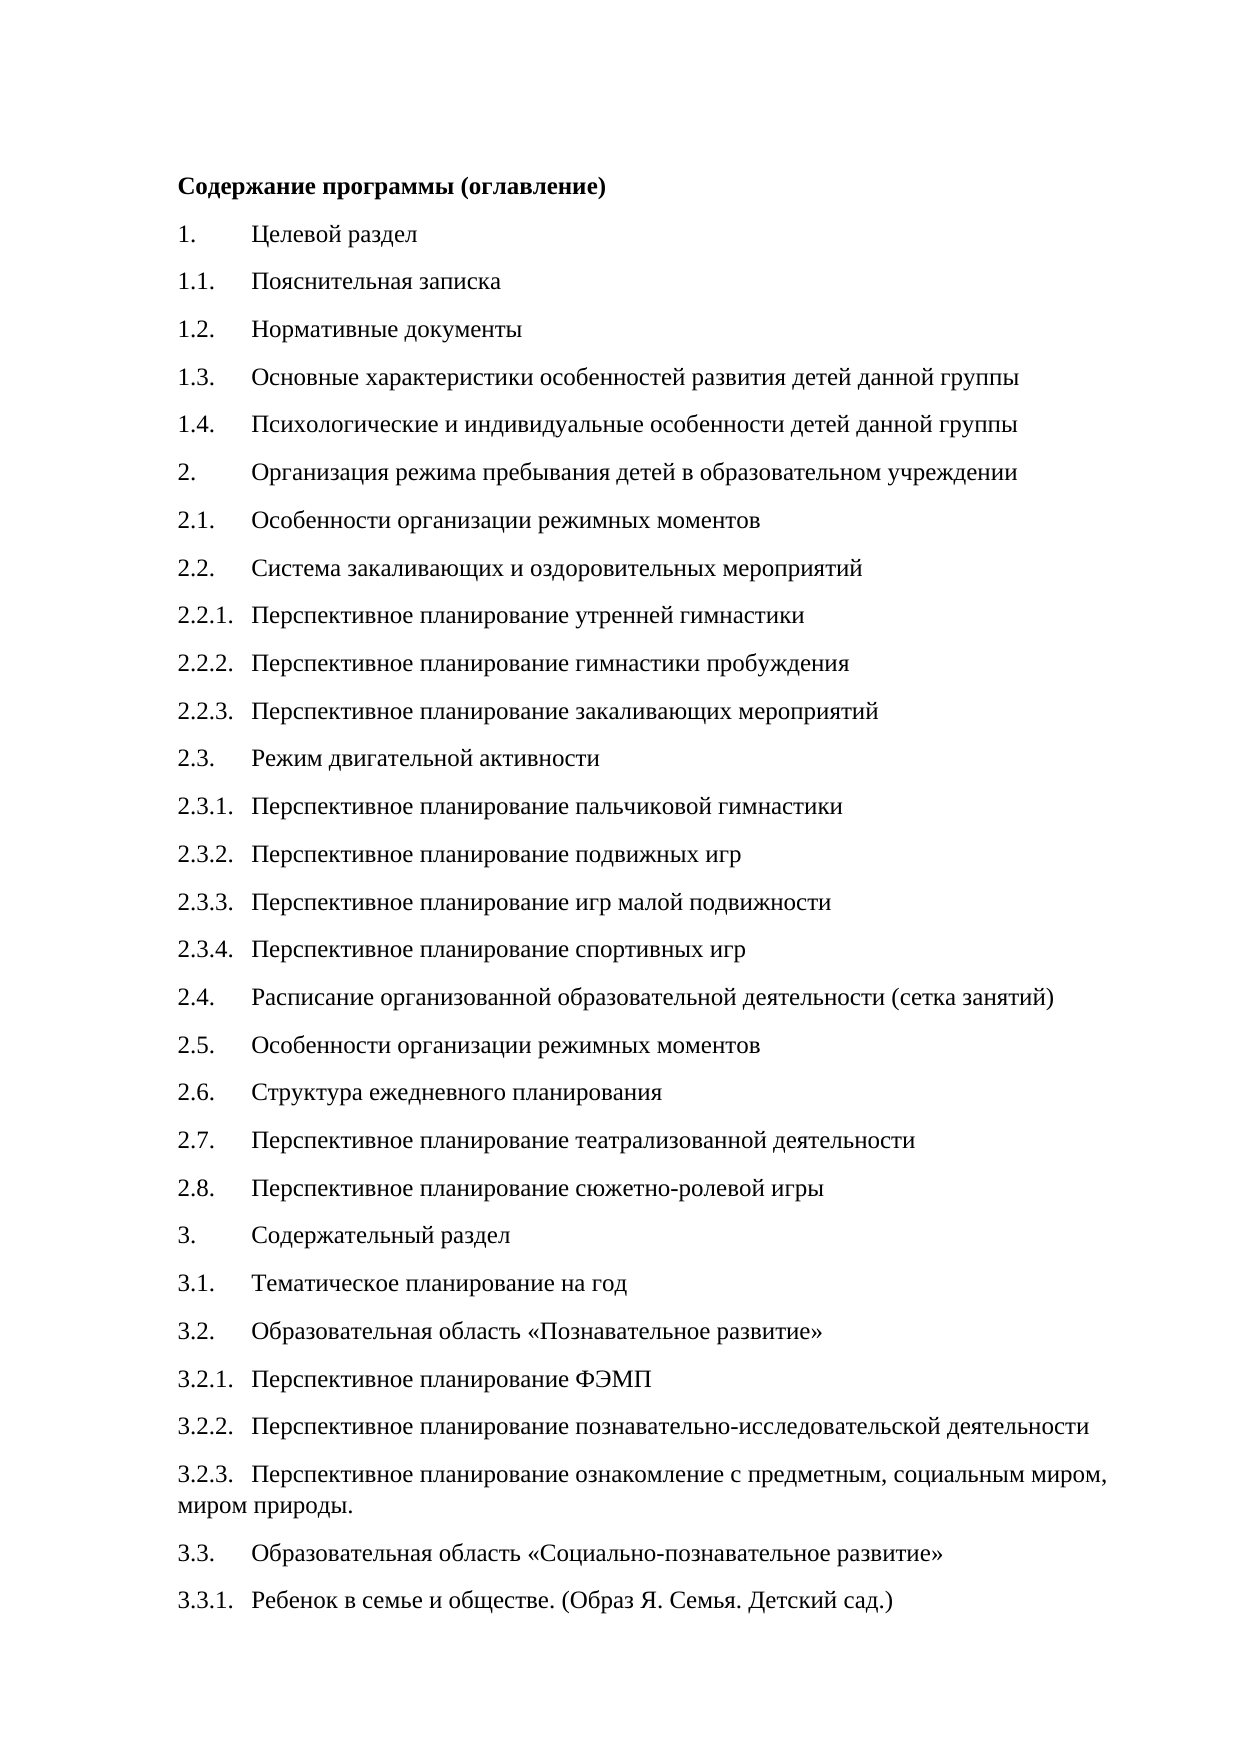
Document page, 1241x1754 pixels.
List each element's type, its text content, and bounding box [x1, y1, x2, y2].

text 3.2.2. Перспективное планирование познавательно-исследовательской деятельности [177, 1411, 1152, 1440]
text 1. Целевой раздел [177, 219, 1152, 247]
text 2.3.1. Перспективное планирование пальчиковой гимнастики [177, 791, 1152, 820]
text 2.7. Перспективное планирование театрализованной деятельности [177, 1125, 1152, 1154]
text 3.2.3. Перспективное планирование ознакомление с предметным, социальным миром, миром природы. [177, 1459, 1152, 1519]
text 2.8. Перспективное планирование сюжетно-ролевой игры [177, 1173, 1152, 1202]
text 2.3.2. Перспективное планирование подвижных игр [177, 839, 1152, 868]
text 3.2.1. Перспективное планирование ФЭМП [177, 1364, 1152, 1392]
text 2.3.4. Перспективное планирование спортивных игр [177, 934, 1152, 963]
text 3.3. Образовательная область «Социально-познавательное развитие» [177, 1538, 1152, 1567]
text 3. Содержательный раздел [177, 1221, 1152, 1249]
text 2.5. Особенности организации режимных моментов [177, 1030, 1152, 1058]
text 1.2. Нормативные документы [177, 314, 1152, 343]
text 1.3. Основные характеристики особенностей развития детей данной группы [177, 362, 1152, 391]
text Содержание программы (оглавление) [177, 171, 1152, 200]
text 3.3.1. Ребенок в семье и обществе. (Образ Я. Семья. Детский сад.) [177, 1586, 1152, 1614]
text 3.1. Тематическое планирование на год [177, 1268, 1152, 1297]
text 2.1. Особенности организации режимных моментов [177, 505, 1152, 534]
text 3.2. Образовательная область «Познавательное развитие» [177, 1316, 1152, 1345]
text 2.4. Расписание организованной образовательной деятельности (сетка занятий) [177, 982, 1152, 1011]
text 2.2.3. Перспективное планирование закаливающих мероприятий [177, 696, 1152, 724]
text 2.3. Режим двигательной активности [177, 743, 1152, 772]
text 1.4. Психологические и индивидуальные особенности детей данной группы [177, 409, 1152, 438]
text 2.6. Структура ежедневного планирования [177, 1077, 1152, 1106]
text 2. Организация режима пребывания детей в образовательном учреждении [177, 457, 1152, 486]
text 2.2. Система закаливающих и оздоровительных мероприятий [177, 553, 1152, 581]
text 2.2.1. Перспективное планирование утренней гимнастики [177, 600, 1152, 629]
text 1.1. Пояснительная записка [177, 266, 1152, 295]
text 2.2.2. Перспективное планирование гимнастики пробуждения [177, 648, 1152, 677]
text 2.3.3. Перспективное планирование игр малой подвижности [177, 887, 1152, 915]
